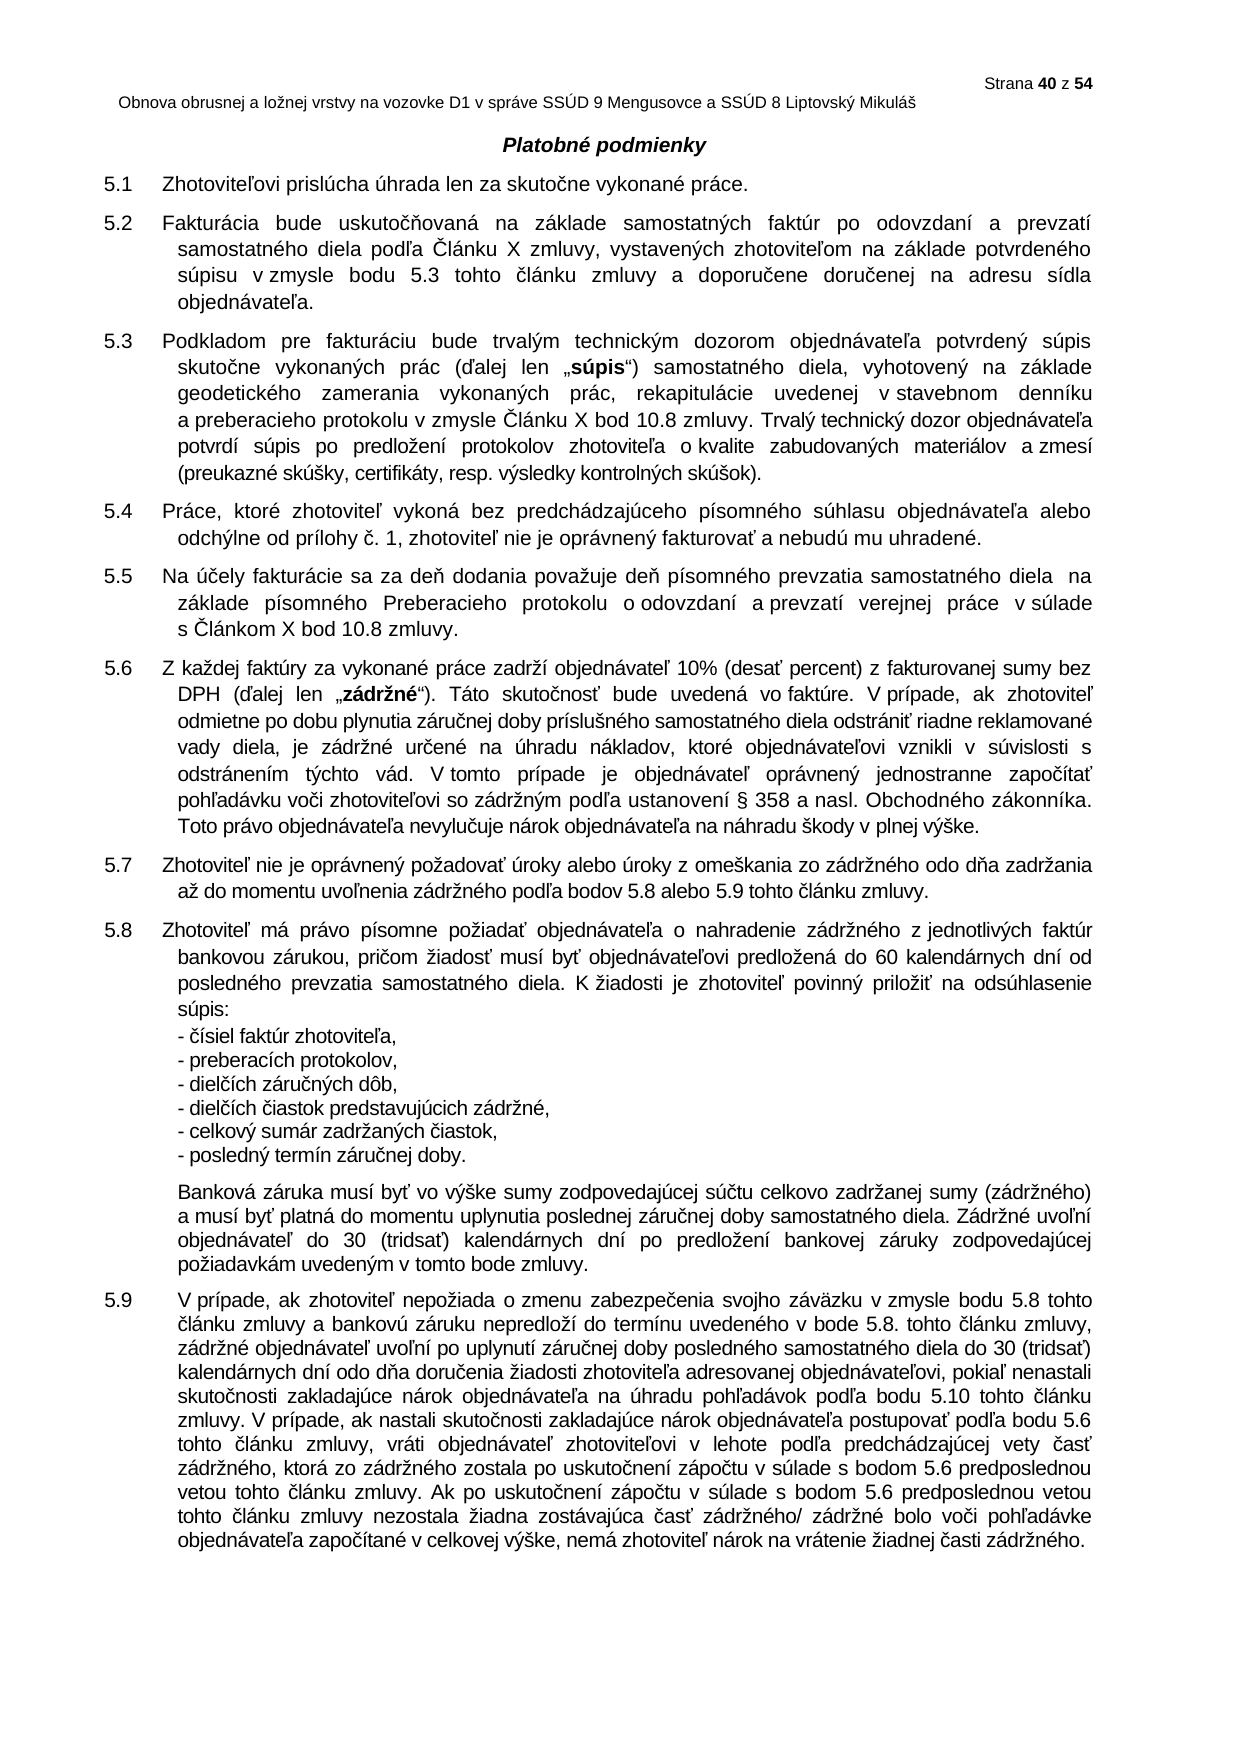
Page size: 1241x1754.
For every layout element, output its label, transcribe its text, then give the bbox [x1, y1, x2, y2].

text - preberacích protokolov, [118, 1047, 1092, 1071]
list V prípade, ak zhotoviteľ nepožiada o zmenu zabezpečenia svojho záväzku v zmysle bodu 5.8 tohto článku zmluvy a bankovú záruku nepredloží do termínu uvedeného v bode 5.8. tohto článku zmluvy, zádržné objednávateľ uvoľní po uplynutí záručnej doby posledného samostatného diela do 30 (tridsať) kalendárnych dní odo dňa doručenia žiadosti zhotoviteľa adresovanej objednávateľovi, pokiaľ nenastali skutočnosti zakladajúce nárok objednávateľa na úhradu pohľadávok podľa bodu 5.10 tohto článku zmluvy. V prípade, ak nastali skutočnosti zakladajúce nárok objednávateľa postupovať podľa bodu 5.6 tohto článku zmluvy, vráti objednávateľ zhotoviteľovi v lehote podľa predchádzajúcej vety časť zádržného, ktorá zo zádržného zostala po uskutočnení zápočtu v súlade s bodom 5.6 predposlednou vetou tohto článku zmluvy. Ak po uskutočnení zápočtu v súlade s bodom 5.6 predposlednou vetou tohto článku zmluvy nezostala žiadna zostávajúca časť zádržného/ zádržné bolo voči pohľadávke objednávateľa započítané v celkovej výške, nemá zhotoviteľ nárok na vrátenie žiadnej časti zádržného. [118, 1288, 1092, 1552]
list Práce, ktoré zhotoviteľ vykoná bez predchádzajúceho písomného súhlasu objednávateľa alebo odchýlne od prílohy č. 1, zhotoviteľ nie je oprávnený fakturovať a nebudú mu uhradené. [118, 499, 1092, 549]
text Banková záruka musí byť vo výške sumy zodpovedajúcej súčtu celkovo zadržanej sumy (zádržného) a musí byť platná do momentu uplynutia poslednej záručnej doby samostatného diela. Zádržné uvoľní objednávateľ do 30 (tridsať) kalendárnych dní po predložení bankovej záruky zodpovedajúcej požiadavkám uvedeným v tomto bode zmluvy. [118, 1180, 1092, 1276]
text - dielčích čiastok predstavujúcich zádržné, [118, 1095, 1092, 1119]
list Podkladom pre fakturáciu bude trvalým technickým dozorom objednávateľa potvrdený súpis skutočne vykonaných prác (ďalej len „súpis“) samostatného diela, vyhotovený na základe geodetického zamerania vykonaných prác, rekapitulácie uvedenej v stavebnom denníku a preberacieho protokolu v zmysle Článku X bod 10.8 zmluvy. Trvalý technický dozor objednávateľa potvrdí súpis po predložení protokolov zhotoviteľa o kvalite zabudovaných materiálov a zmesí (preukazné skúšky, certifikáty, resp. výsledky kontrolných skúšok). [118, 328, 1092, 484]
text - čísiel faktúr zhotoviteľa, [118, 1023, 1092, 1047]
text - celkový sumár zadržaných čiastok, [118, 1119, 1092, 1143]
list Zhotoviteľ nie je oprávnený požadovať úroky alebo úroky z omeškania zo zádržného odo dňa zadržania až do momentu uvoľnenia zádržného podľa bodov 5.8 alebo 5.9 tohto článku zmluvy. [118, 853, 1092, 903]
text - dielčích záručných dôb, [118, 1071, 1092, 1095]
text - posledný termín záručnej doby. [118, 1143, 1092, 1167]
list Zhotoviteľovi prislúcha úhrada len za skutočne vykonané práce. [118, 172, 1092, 196]
list Z každej faktúry za vykonané práce zadrží objednávateľ 10% (desať percent) z fakturovanej sumy bez DPH (ďalej len „zádržné“). Táto skutočnosť bude uvedená vo faktúre. V prípade, ak zhotoviteľ odmietne po dobu plynutia záručnej doby príslušného samostatného diela odstrániť riadne reklamované vady diela, je zádržné určené na úhradu nákladov, ktoré objednávateľovi vznikli v súvislosti s odstránením týchto vád. V tomto prípade je objednávateľ oprávnený jednostranne započítať pohľadávku voči zhotoviteľovi so zádržným podľa ustanovení § 358 a nasl. Obchodného zákonníka. Toto právo objednávateľa nevylučuje nárok objednávateľa na náhradu škody v plnej výške. [118, 656, 1092, 838]
text Platobné podmienky [118, 133, 1092, 157]
list Na účely fakturácie sa za deň dodania považuje deň písomného prevzatia samostatného diela na základe písomného Preberacieho protokolu o odovzdaní a prevzatí verejnej práce v súlade s Článkom X bod 10.8 zmluvy. [118, 564, 1092, 641]
list Fakturácia bude uskutočňovaná na základe samostatných faktúr po odovzdaní a prevzatí samostatného diela podľa Článku X zmluvy, vystavených zhotoviteľom na základe potvrdeného súpisu v zmysle bodu 5.3 tohto článku zmluvy a doporučene doručenej na adresu sídla objednávateľa. [118, 211, 1092, 314]
list Zhotoviteľ má právo písomne požiadať objednávateľa o nahradenie zádržného z jednotlivých faktúr bankovou zárukou, pričom žiadosť musí byť objednávateľovi predložená do 60 kalendárnych dní od posledného prevzatia samostatného diela. K žiadosti je zhotoviteľ povinný priložiť na odsúhlasenie súpis: [118, 918, 1092, 1021]
